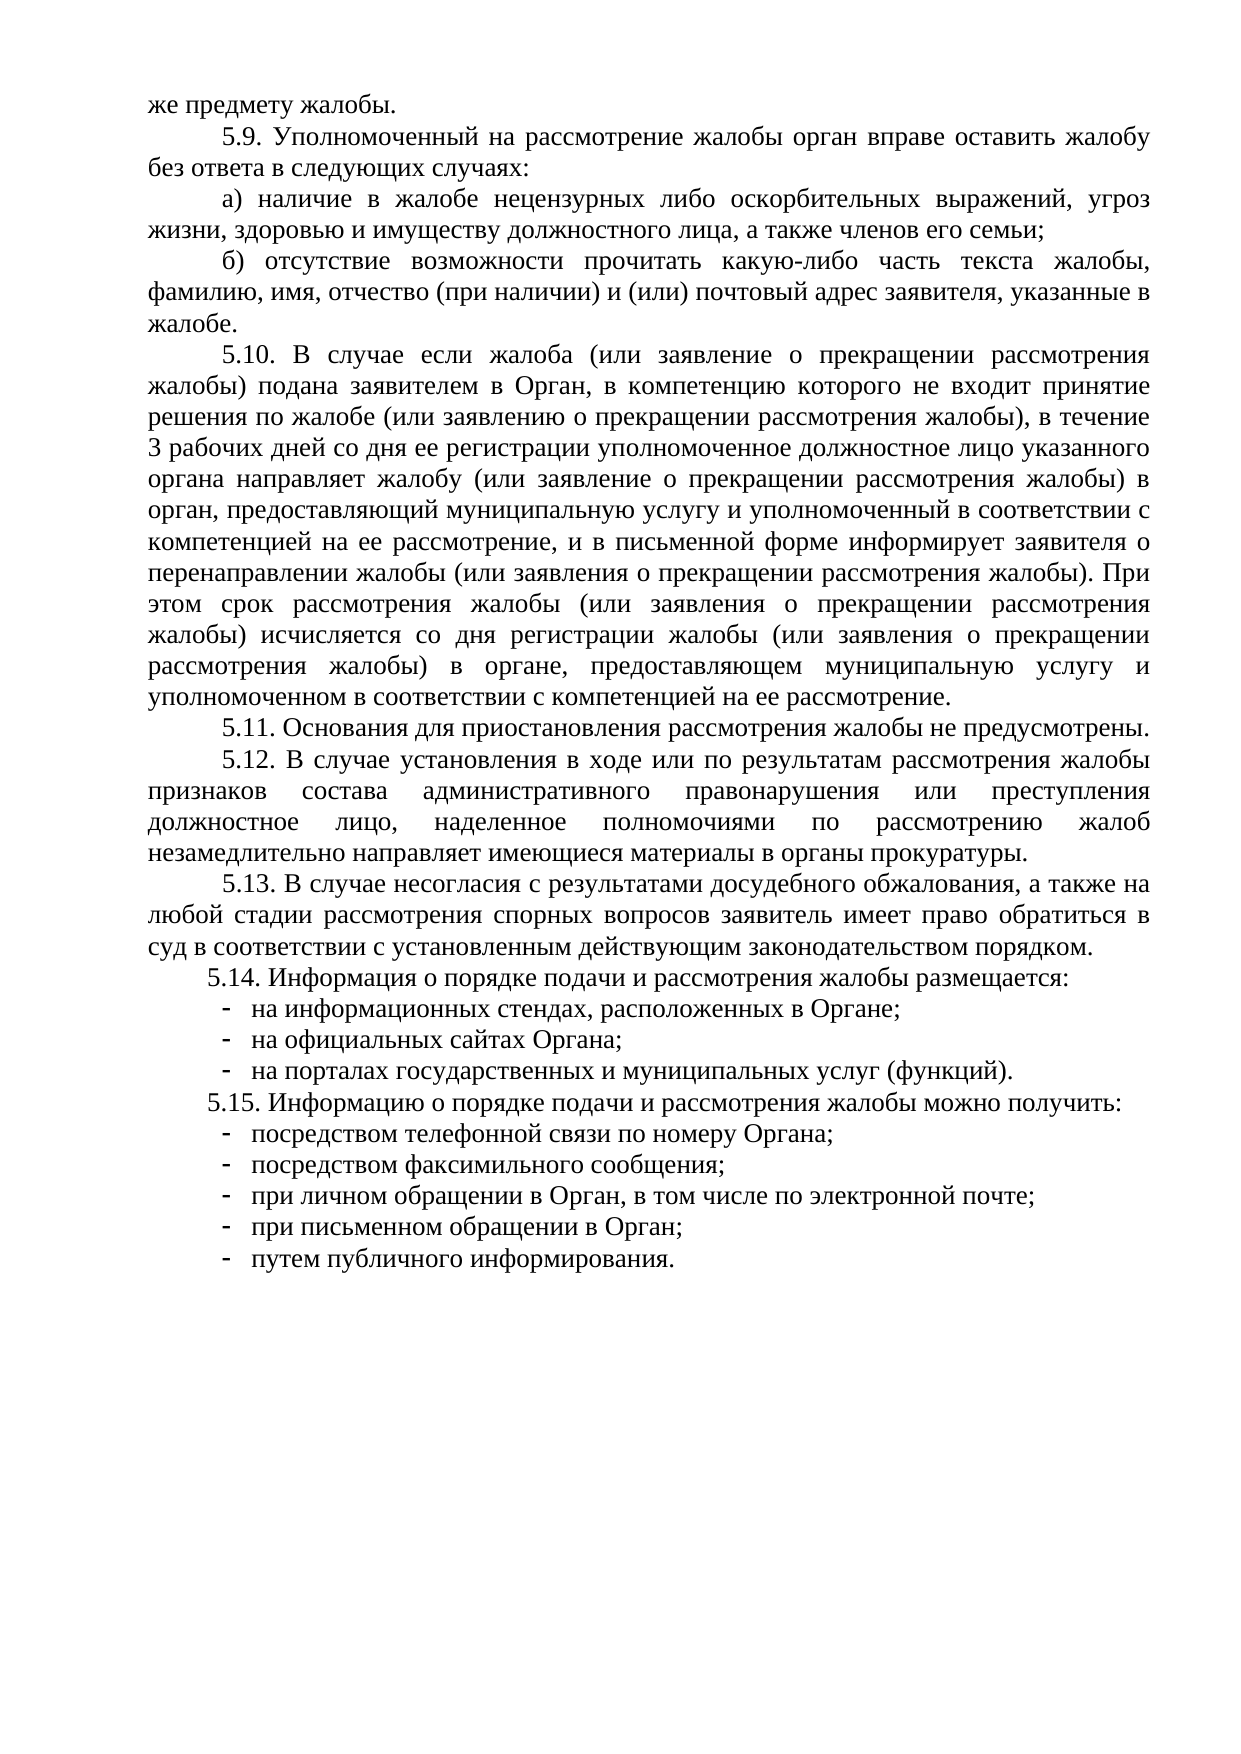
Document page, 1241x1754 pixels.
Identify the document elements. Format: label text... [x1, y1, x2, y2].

text 5.11. Основания для приостановления рассмотрения жалобы не предусмотрены. [148, 712, 1152, 743]
list при личном обращении в Орган, в том числе по электронной почте; [148, 1179, 1152, 1211]
text а) наличие в жалобе нецензурных либо оскорбительных выражений, угроз жизни, здоровью и имуществу должностного лица, а также членов его семьи; [148, 182, 1152, 244]
list на информационных стендах, расположенных в Органе; [148, 992, 1152, 1023]
list посредством факсимильного сообщения; [148, 1148, 1152, 1179]
text 5.14. Информация о порядке подачи и рассмотрения жалобы размещается: [148, 961, 1152, 992]
list посредством телефонной связи по номеру Органа; [148, 1117, 1152, 1148]
list при письменном обращении в Орган; [148, 1211, 1152, 1242]
list на порталах государственных и муниципальных услуг (функций). [148, 1054, 1152, 1086]
list путем публичного информирования. [148, 1242, 1152, 1273]
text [148, 89, 1152, 120]
text 5.13. В случае несогласия с результатами досудебного обжалования, а также на любой стадии рассмотрения спорных вопросов заявитель имеет право обратиться в суд в соответствии с установленным действующим законодательством порядком. [148, 867, 1152, 961]
text 5.9. Уполномоченный на рассмотрение жалобы орган вправе оставить жалобу без ответа в следующих случаях: [148, 120, 1152, 182]
text 5.10. В случае если жалоба (или заявление о прекращении рассмотрения жалобы) подана заявителем в Орган, в компетенцию которого не входит принятие решения по жалобе (или заявлению о прекращении рассмотрения жалобы), в течение 3 рабочих дней со дня ее регистрации уполномоченное должностное лицо указанного органа направляет жалобу (или заявление о прекращении рассмотрения жалобы) в орган, предоставляющий муниципальную услугу и уполномоченный в соответствии с компетенцией на ее рассмотрение, и в письменной форме информирует заявителя о перенаправлении жалобы (или заявления о прекращении рассмотрения жалобы). При этом срок рассмотрения жалобы (или заявления о прекращении рассмотрения жалобы) исчисляется со дня регистрации жалобы (или заявления о прекращении рассмотрения жалобы) в органе, предоставляющем муниципальную услугу и уполномоченном в соответствии с компетенцией на ее рассмотрение. [148, 338, 1152, 712]
text 5.15. Информацию о порядке подачи и рассмотрения жалобы можно получить: [148, 1086, 1152, 1117]
text б) отсутствие возможности прочитать какую-либо часть текста жалобы, фамилию, имя, отчество (при наличии) и (или) почтовый адрес заявителя, указанные в жалобе. [148, 244, 1152, 338]
text 5.12. В случае установления в ходе или по результатам рассмотрения жалобы признаков состава административного правонарушения или преступления должностное лицо, наделенное полномочиями по рассмотрению жалоб незамедлительно направляет имеющиеся материалы в органы прокуратуры. [148, 743, 1152, 867]
list на официальных сайтах Органа; [148, 1023, 1152, 1054]
